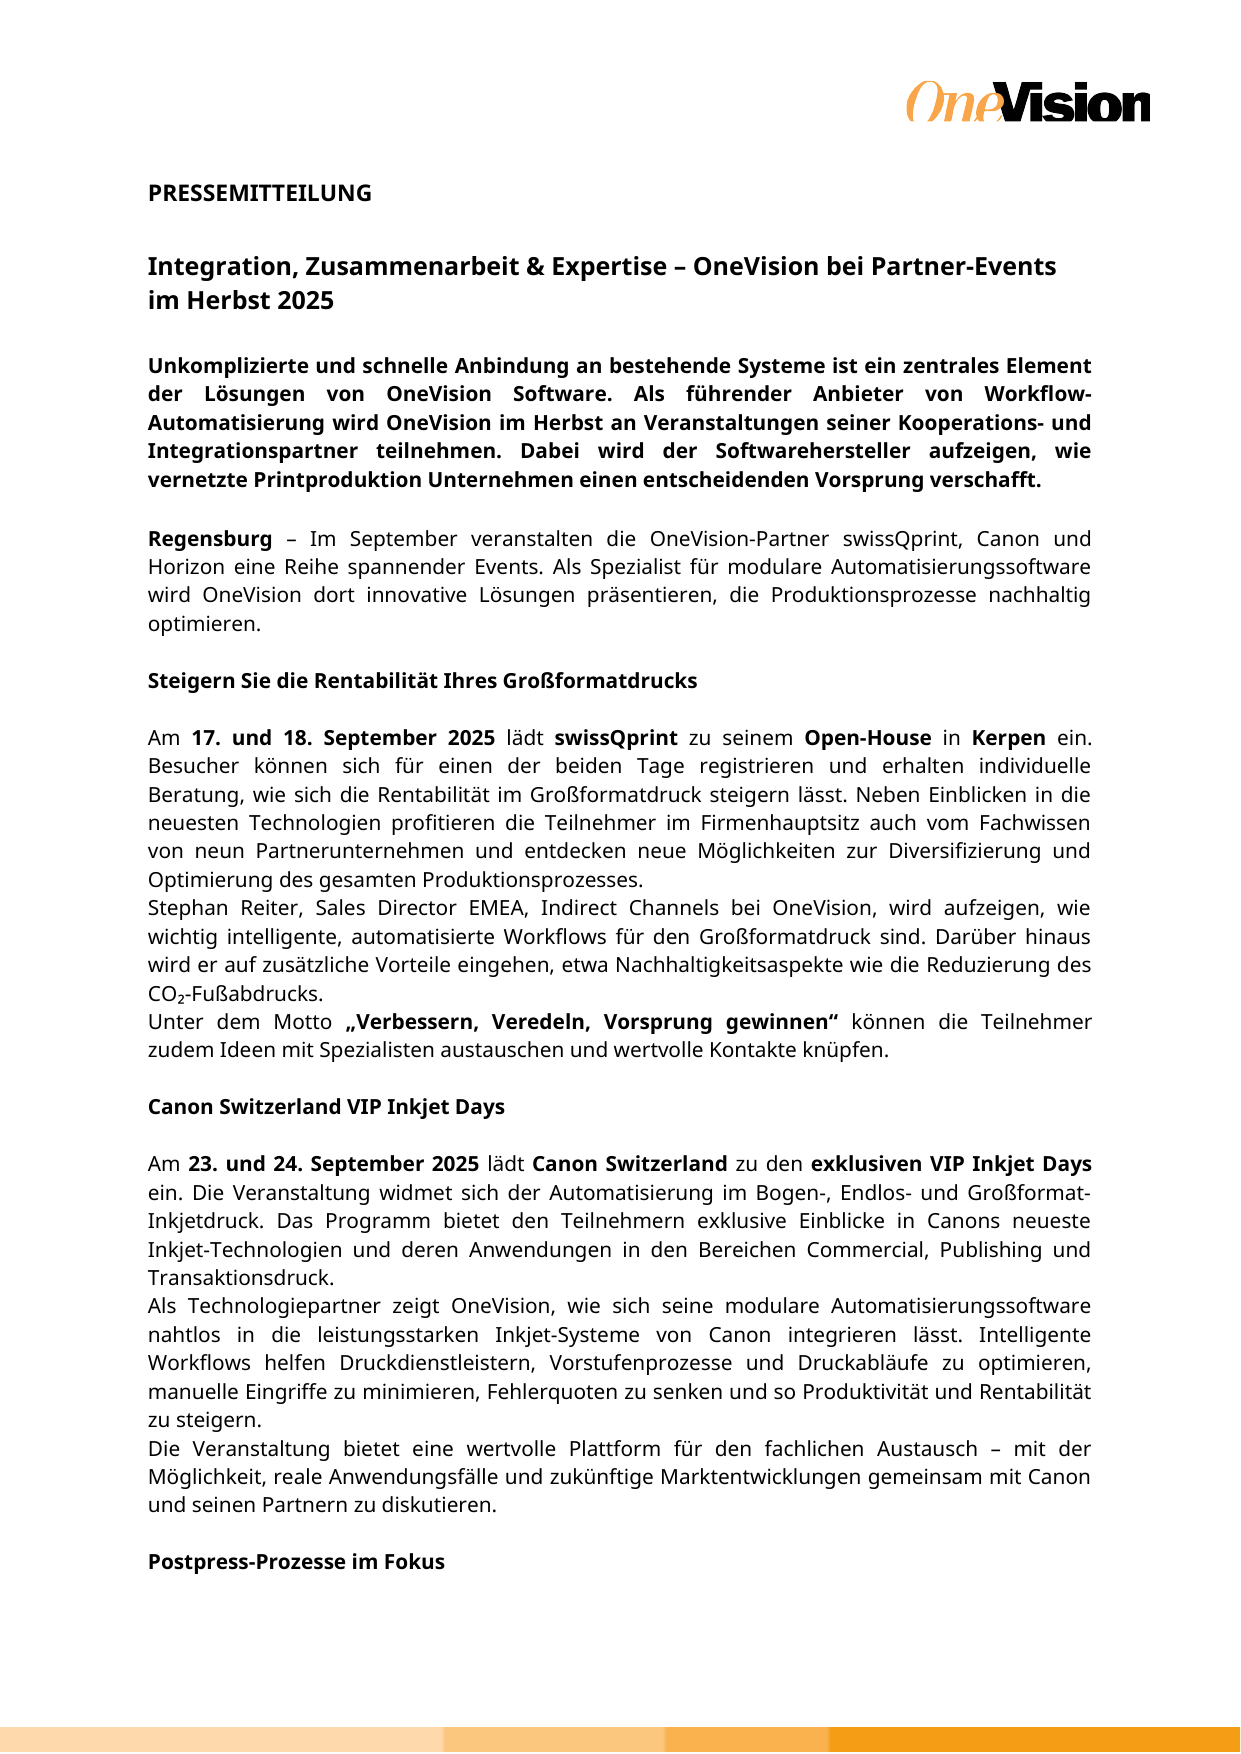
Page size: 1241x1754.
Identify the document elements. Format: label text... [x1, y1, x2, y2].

picture [0, 1727, 1241, 1752]
text Als Technologiepartner zeigt OneVision, wie sich seine modulare Automatisierungssoftware nahtlos in die leistungsstarken Inkjet-Systeme von Canon integrieren lässt. Intelligente Workflows helfen Druckdienstleistern, Vorstufenprozesse und Druckabläufe zu optimieren, manuelle Eingriffe zu minimieren, Fehlerquoten zu senken und so Produktivität und Rentabilität zu steigern. [148, 1292, 1092, 1434]
text Integration, Zusammenarbeit & Expertise – OneVision bei Partner-Events im Herbst 2025 [148, 249, 1092, 317]
text PRESSEMITTEILUNG [148, 177, 1092, 208]
picture [906, 80, 1150, 122]
text Unter dem Motto „Verbessern, Veredeln, Vorsprung gewinnen“ können die Teilnehmer zudem Ideen mit Spezialisten austauschen und wertvolle Kontakte knüpfen. [148, 1007, 1092, 1064]
text Am 17. und 18. September 2025 lädt swissQprint zu seinem Open-House in Kerpen ein. Besucher können sich für einen der beiden Tage registrieren und erhalten individuelle Beratung, wie sich die Rentabilität im Großformatdruck steigern lässt. Neben Einblicken in die neuesten Technologien profitieren die Teilnehmer im Firmenhauptsitz auch vom Fachwissen von neun Partnerunternehmen und entdecken neue Möglichkeiten zur Diversifizierung und Optimierung des gesamten Produktionsprozesses. [148, 723, 1092, 893]
text Unkomplizierte und schnelle Anbindung an bestehende Systeme ist ein zentrales Element der Lösungen von OneVision Software. Als führender Anbieter von Workflow-Automatisierung wird OneVision im Herbst an Veranstaltungen seiner Kooperations- und Integrationspartner teilnehmen. Dabei wird der Softwarehersteller aufzeigen, wie vernetzte Printproduktion Unternehmen einen entscheidenden Vorsprung verschafft. [148, 351, 1092, 493]
text Canon Switzerland VIP Inkjet Days [148, 1092, 1092, 1121]
text Postpress-Prozesse im Fokus [148, 1547, 1092, 1576]
text Stephan Reiter, Sales Director EMEA, Indirect Channels bei OneVision, wird aufzeigen, wie wichtig intelligente, automatisierte Workflows für den Großformatdruck sind. Darüber hinaus wird er auf zusätzliche Vorteile eingehen, etwa Nachhaltigkeitsaspekte wie die Reduzierung des CO₂-Fußabdrucks. [148, 893, 1092, 1007]
text Steigern Sie die Rentabilität Ihres Großformatdrucks [148, 666, 1092, 694]
text Am 23. und 24. September 2025 lädt Canon Switzerland zu den exklusiven VIP Inkjet Days ein. Die Veranstaltung widmet sich der Automatisierung im Bogen-, Endlos- und Großformat-Inkjetdruck. Das Programm bietet den Teilnehmern exklusive Einblicke in Canons neueste Inkjet-Technologien und deren Anwendungen in den Bereichen Commercial, Publishing und Transaktionsdruck. [148, 1149, 1092, 1292]
text Die Veranstaltung bietet eine wertvolle Plattform für den fachlichen Austausch – mit der Möglichkeit, reale Anwendungsfälle und zukünftige Marktentwicklungen gemeinsam mit Canon und seinen Partnern zu diskutieren. [148, 1434, 1092, 1519]
text Regensburg – Im September veranstalten die OneVision-Partner swissQprint, Canon und Horizon eine Reihe spannender Events. Als Spezialist für modulare Automatisierungssoftware wird OneVision dort innovative Lösungen präsentieren, die Produktionsprozesse nachhaltig optimieren. [148, 524, 1092, 637]
